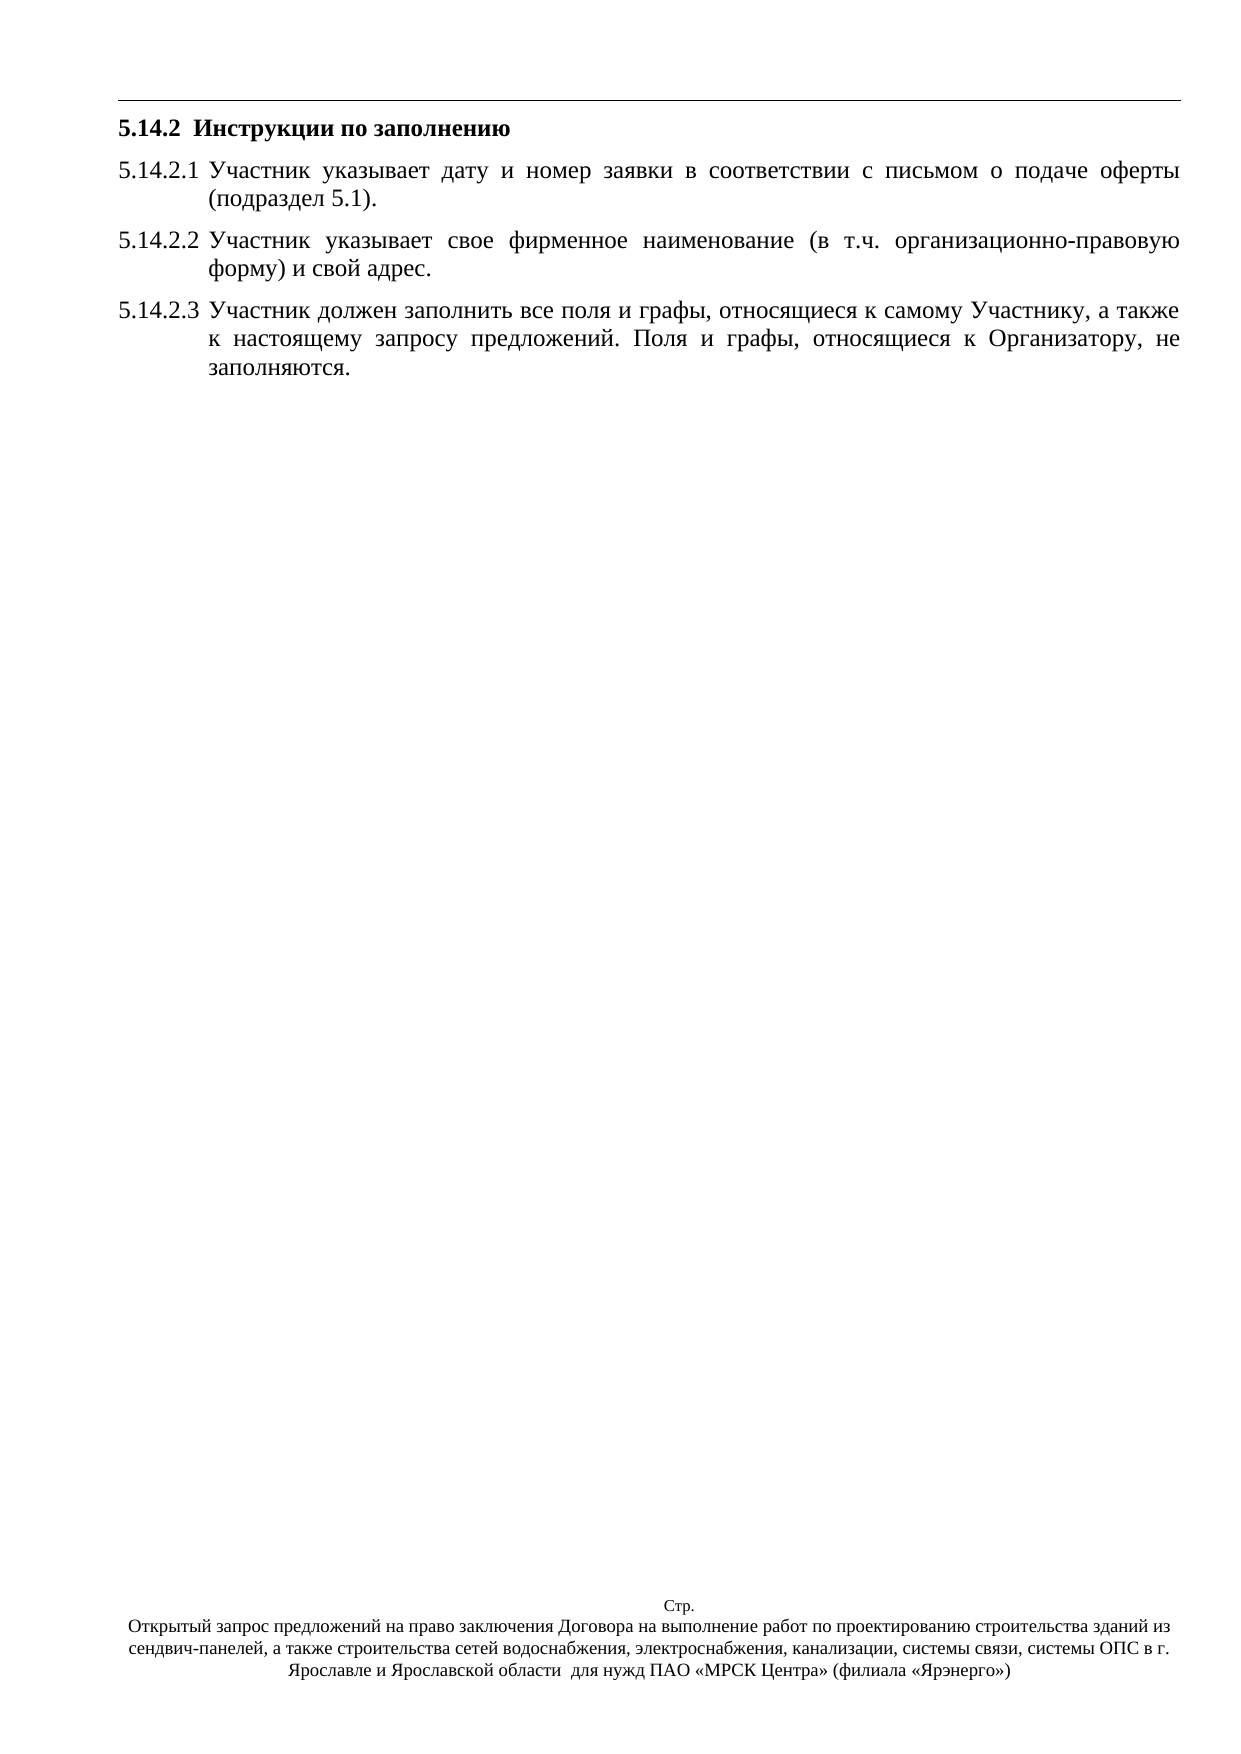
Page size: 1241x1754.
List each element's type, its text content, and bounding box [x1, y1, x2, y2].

list Участник указывает дату и номер заявки в соответствии с письмом о подаче оферты (подраздел 5.1). [118, 155, 1181, 212]
list Участник указывает свое фирменное наименование (в т.ч. организационно-правовую форму) и свой адрес. [118, 225, 1181, 282]
list Участник должен заполнить все поля и графы, относящиеся к самому Участнику, а также к настоящему запросу предложений. Поля и графы, относящиеся к Организатору, не заполняются. [118, 295, 1181, 381]
subtitle Инструкции по заполнению [118, 113, 1181, 142]
